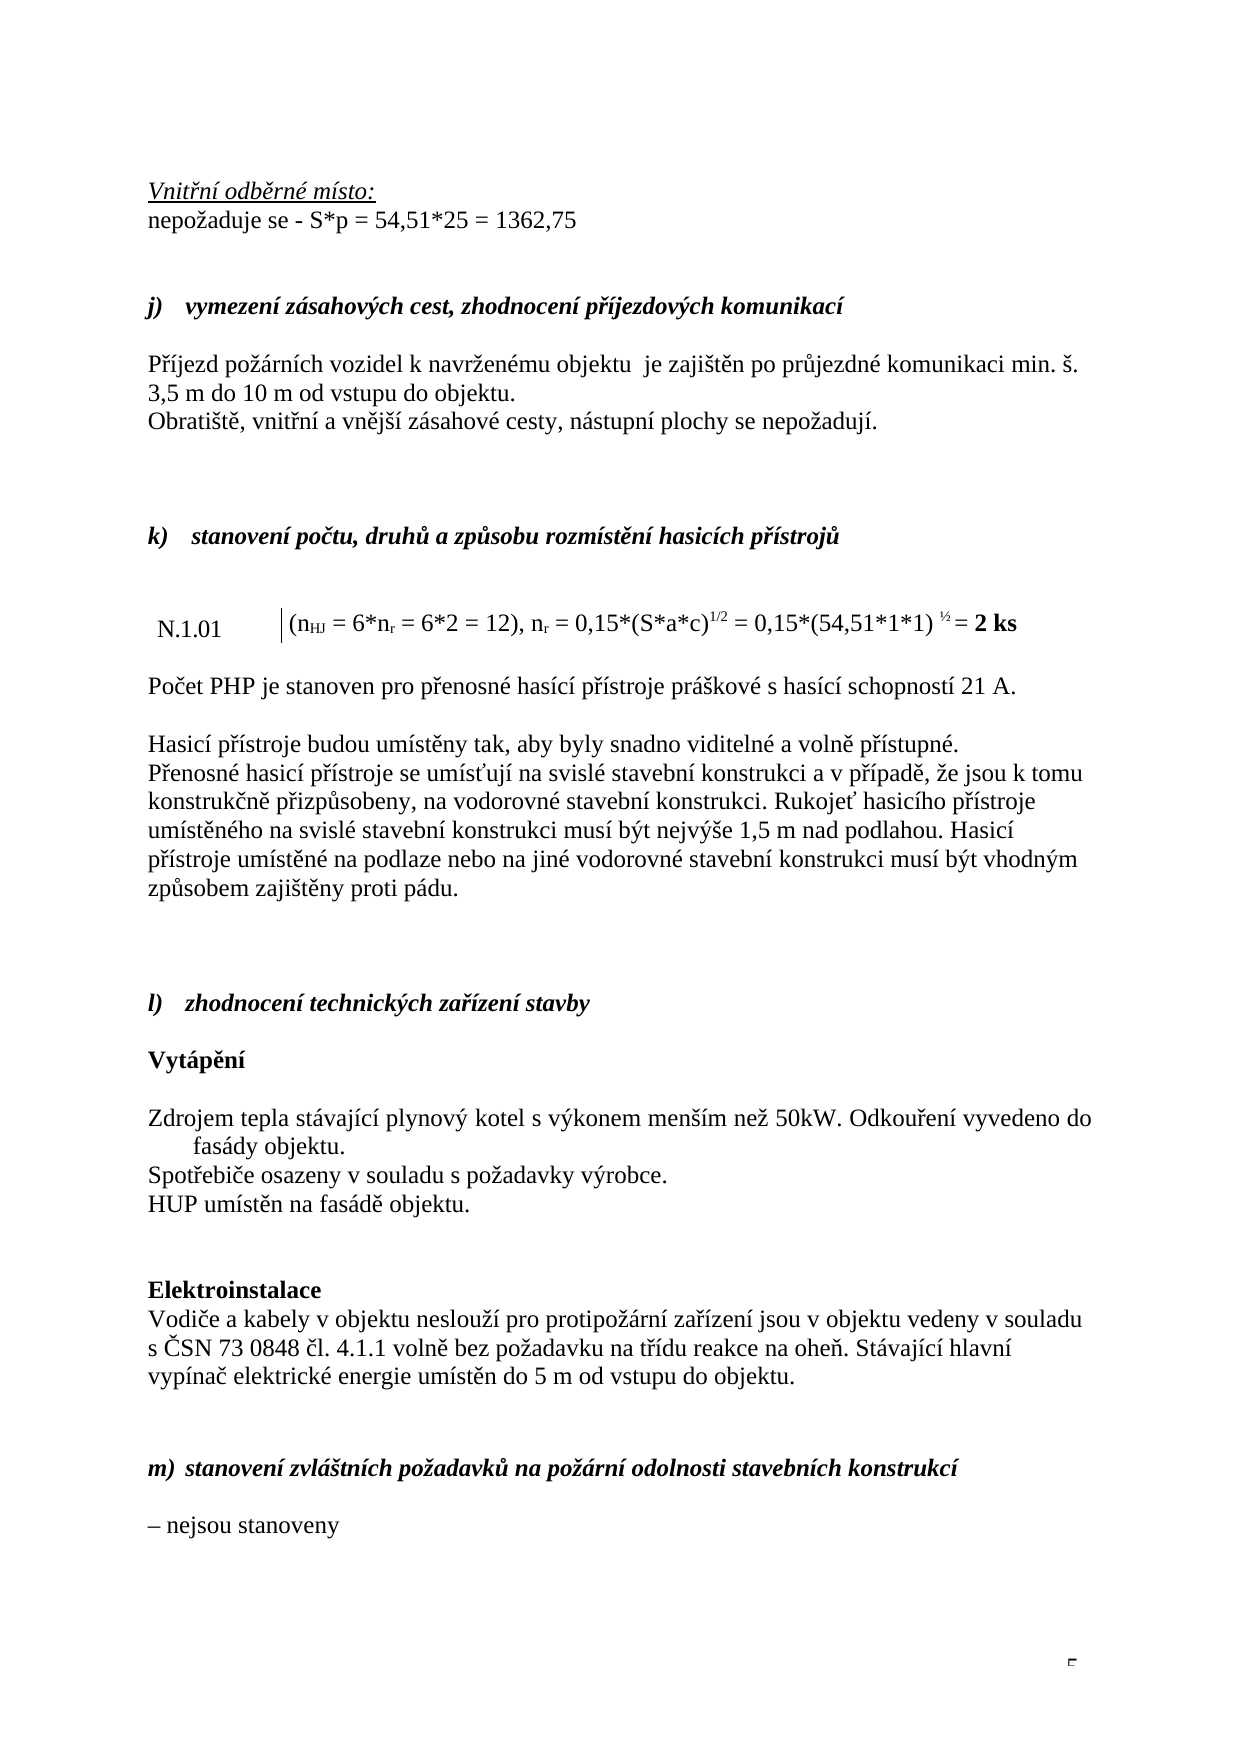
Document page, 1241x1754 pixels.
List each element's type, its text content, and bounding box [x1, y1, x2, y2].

list Zdrojem tepla stávající plynový kotel s výkonem menším než 50kW. Odkouření vyvedeno do fasády objektu. [148, 1103, 1093, 1160]
text – nejsou stanoveny [148, 1510, 1093, 1539]
text Obratiště, vnitřní a vnější zásahové cesty, nástupní plochy se nepožadují. [148, 406, 1093, 435]
text Elektroinstalace [148, 1275, 1093, 1304]
text Přenosné hasicí přístroje se umísťují na svislé stavební konstrukci a v případě, že jsou k tomu konstrukčně přizpůsobeny, na vodorovné stavební konstrukci. Rukojeť hasicího přístroje umístěného na svislé stavební konstrukci musí být nejvýše 1,5 m nad podlahou. Hasicí přístroje umístěné na podlaze nebo na jiné vodorovné stavební konstrukci musí být vhodným způsobem zajištěny proti pádu. [148, 758, 1093, 901]
text nepožaduje se - S*p = 54,51*25 = 1362,75 [148, 205, 1093, 234]
text Počet PHP je stanoven pro přenosné hasící přístroje práškové s hasící schopností 21 A. [148, 671, 1093, 700]
text Vnitřní odběrné místo: [148, 176, 1093, 205]
list zhodnocení technických zařízení stavby [148, 988, 1093, 1016]
text Hasicí přístroje budou umístěny tak, aby byly snadno viditelné a volně přístupné. [148, 729, 1093, 758]
table_header (nHJ = 6*nr = 6*2 = 12), nr = 0,15*(S*a*c)1/2 = 0,15*(54,51*1*1) ½ = 2 ks [282, 608, 1092, 643]
list stanovení zvláštních požadavků na požární odolnosti stavebních konstrukcí [148, 1453, 1093, 1482]
text Vodiče a kabely v objektu neslouží pro protipožární zařízení jsou v objektu vedeny v souladu s ČSN 73 0848 čl. 4.1.1 volně bez požadavku na třídu reakce na oheň. Stávající hlavní vypínač elektrické energie umístěn do 5 m od vstupu do objektu. [148, 1304, 1093, 1390]
subtitle Vytápění [148, 1045, 1093, 1074]
text Příjezd požárních vozidel k navrženému objektu je zajištěn po průjezdné komunikaci min. š. 3,5 m do 10 m od vstupu do objektu. [148, 349, 1093, 406]
list vymezení zásahových cest, zhodnocení příjezdových komunikací [148, 291, 1093, 320]
list Spotřebiče osazeny v souladu s požadavky výrobce. [148, 1160, 1093, 1189]
table_header N.1.01 [150, 608, 281, 643]
list stanovení počtu, druhů a způsobu rozmístění hasicích přístrojů [148, 521, 1093, 550]
list HUP umístěn na fasádě objektu. [148, 1189, 1093, 1218]
